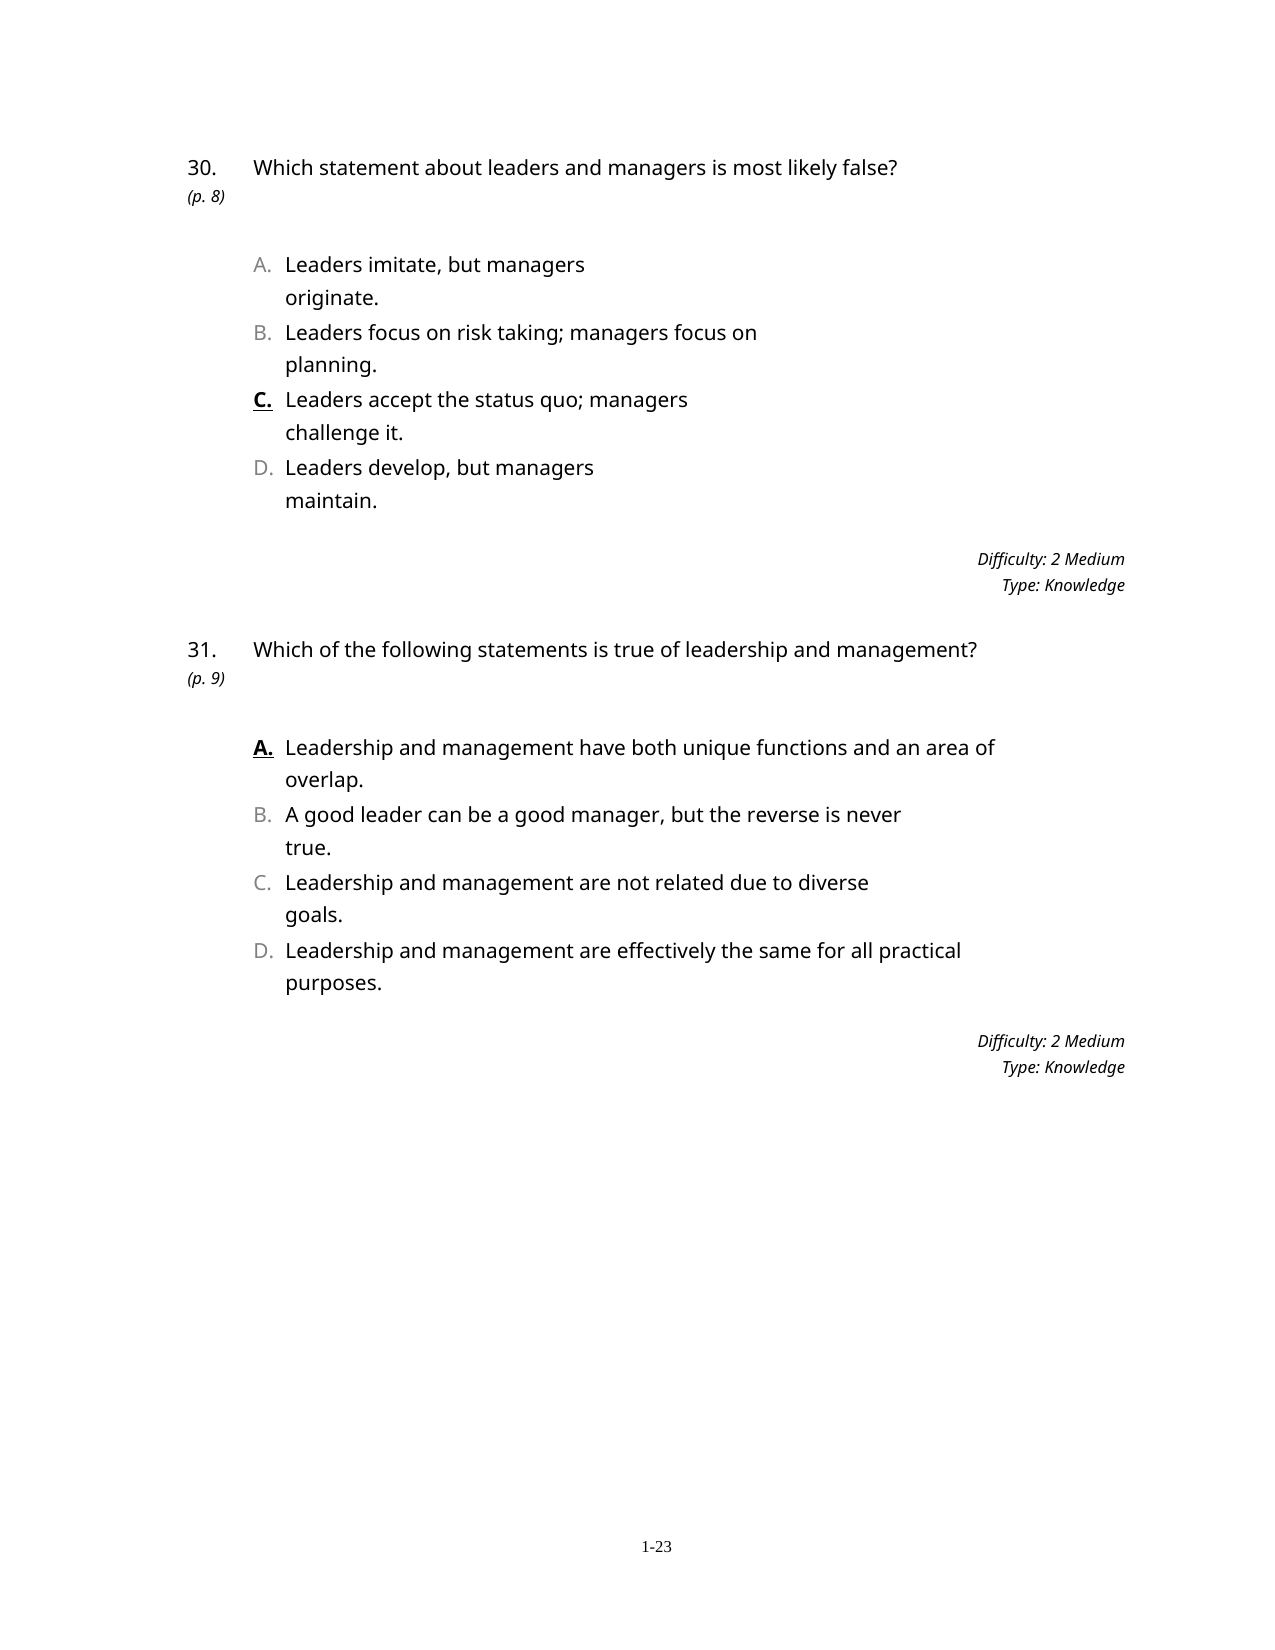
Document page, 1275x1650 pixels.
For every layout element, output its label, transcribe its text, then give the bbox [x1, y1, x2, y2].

table_header Difficulty: 2 Medium Type: Knowledge [188, 548, 1125, 632]
table_header 30. (p. 8) [188, 153, 253, 518]
table_header Which statement about leaders and managers is most likely false? [253, 153, 1125, 518]
table_header 31. (p. 9) [188, 635, 253, 1001]
table_header Which of the following statements is true of leadership and management? [253, 635, 1125, 1001]
table_header Difficulty: 2 Medium Type: Knowledge [188, 1030, 1125, 1115]
